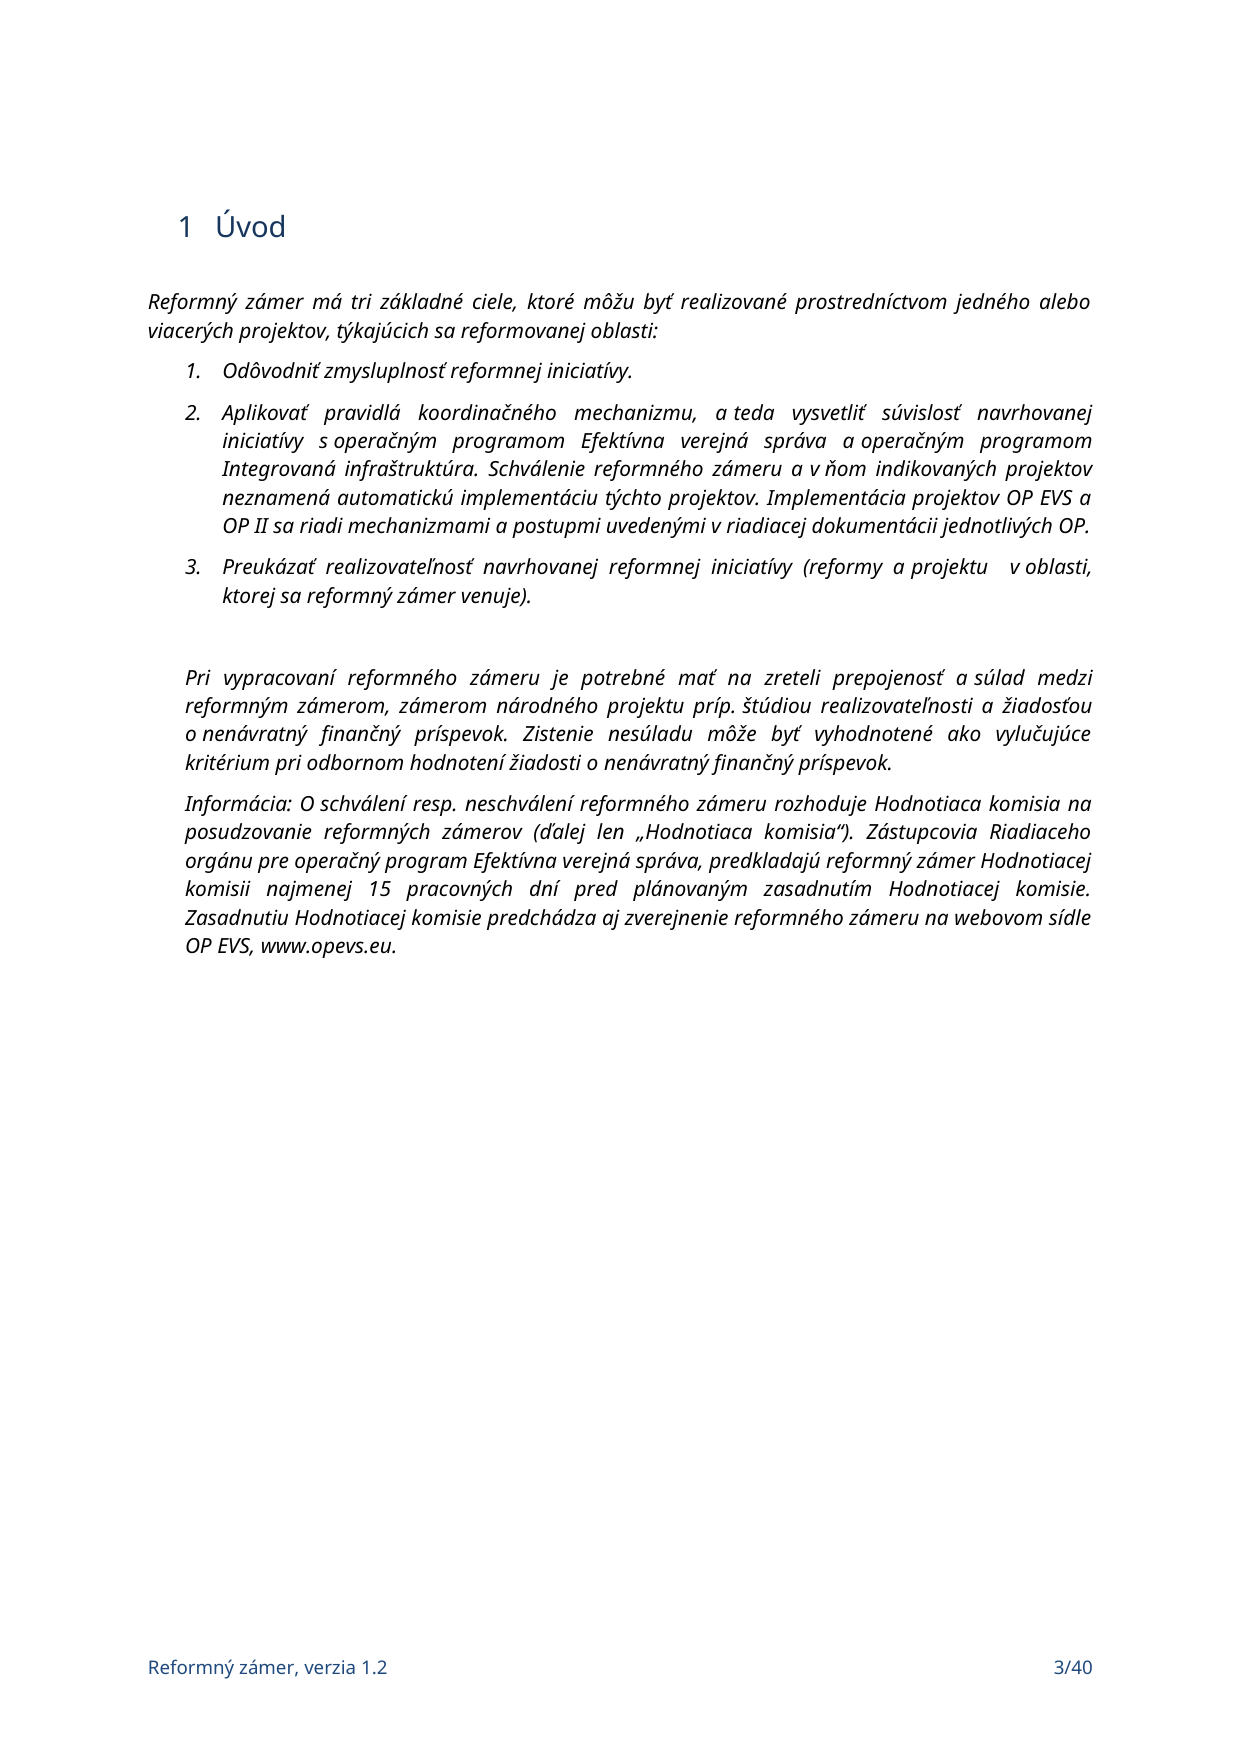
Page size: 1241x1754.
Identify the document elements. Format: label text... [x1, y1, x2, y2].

text Aplikovať pravidlá koordinačného mechanizmu, a teda vysvetliť súvislosť navrhovanej iniciatívy s operačným programom Efektívna verejná správa a operačným programom Integrovaná infraštruktúra. Schválenie reformného zámeru a v ňom indikovaných projektov neznamená automatickú implementáciu týchto projektov. Implementácia projektov OP EVS a OP II sa riadi mechanizmami a postupmi uvedenými v riadiacej dokumentácii jednotlivých OP. [185, 398, 1093, 540]
list Informácia: O schválení resp. neschválení reformného zámeru rozhoduje Hodnotiaca komisia na posudzovanie reformných zámerov (ďalej len „Hodnotiaca komisia“). Zástupcovia Riadiaceho orgánu pre operačný program Efektívna verejná správa, predkladajú reformný zámer Hodnotiacej komisii najmenej 15 pracovných dní pred plánovaným zasadnutím Hodnotiacej komisie. Zasadnutiu Hodnotiacej komisie predchádza aj zverejnenie reformného zámeru na webovom sídle OP EVS, www.opevs.eu. [185, 789, 1093, 959]
text Reformný zámer má tri základné ciele, ktoré môžu byť realizované prostredníctvom jedného alebo viacerých projektov, týkajúcich sa reformovanej oblasti: [148, 287, 1093, 344]
text Odôvodniť zmysluplnosť reformnej iniciatívy. [185, 357, 1093, 385]
text Preukázať realizovateľnosť navrhovanej reformnej iniciatívy (reformy a projektu v oblasti, ktorej sa reformný zámer venuje). [185, 552, 1093, 609]
list Pri vypracovaní reformného zámeru je potrebné mať na zreteli prepojenosť a súlad medzi reformným zámerom, zámerom národného projektu príp. štúdiou realizovateľnosti a žiadosťou o nenávratný finančný príspevok. Zistenie nesúladu môže byť vyhodnotené ako vylučujúce kritérium pri odbornom hodnotení žiadosti o nenávratný finančný príspevok. [185, 663, 1093, 776]
subtitle Úvod [177, 206, 1093, 246]
